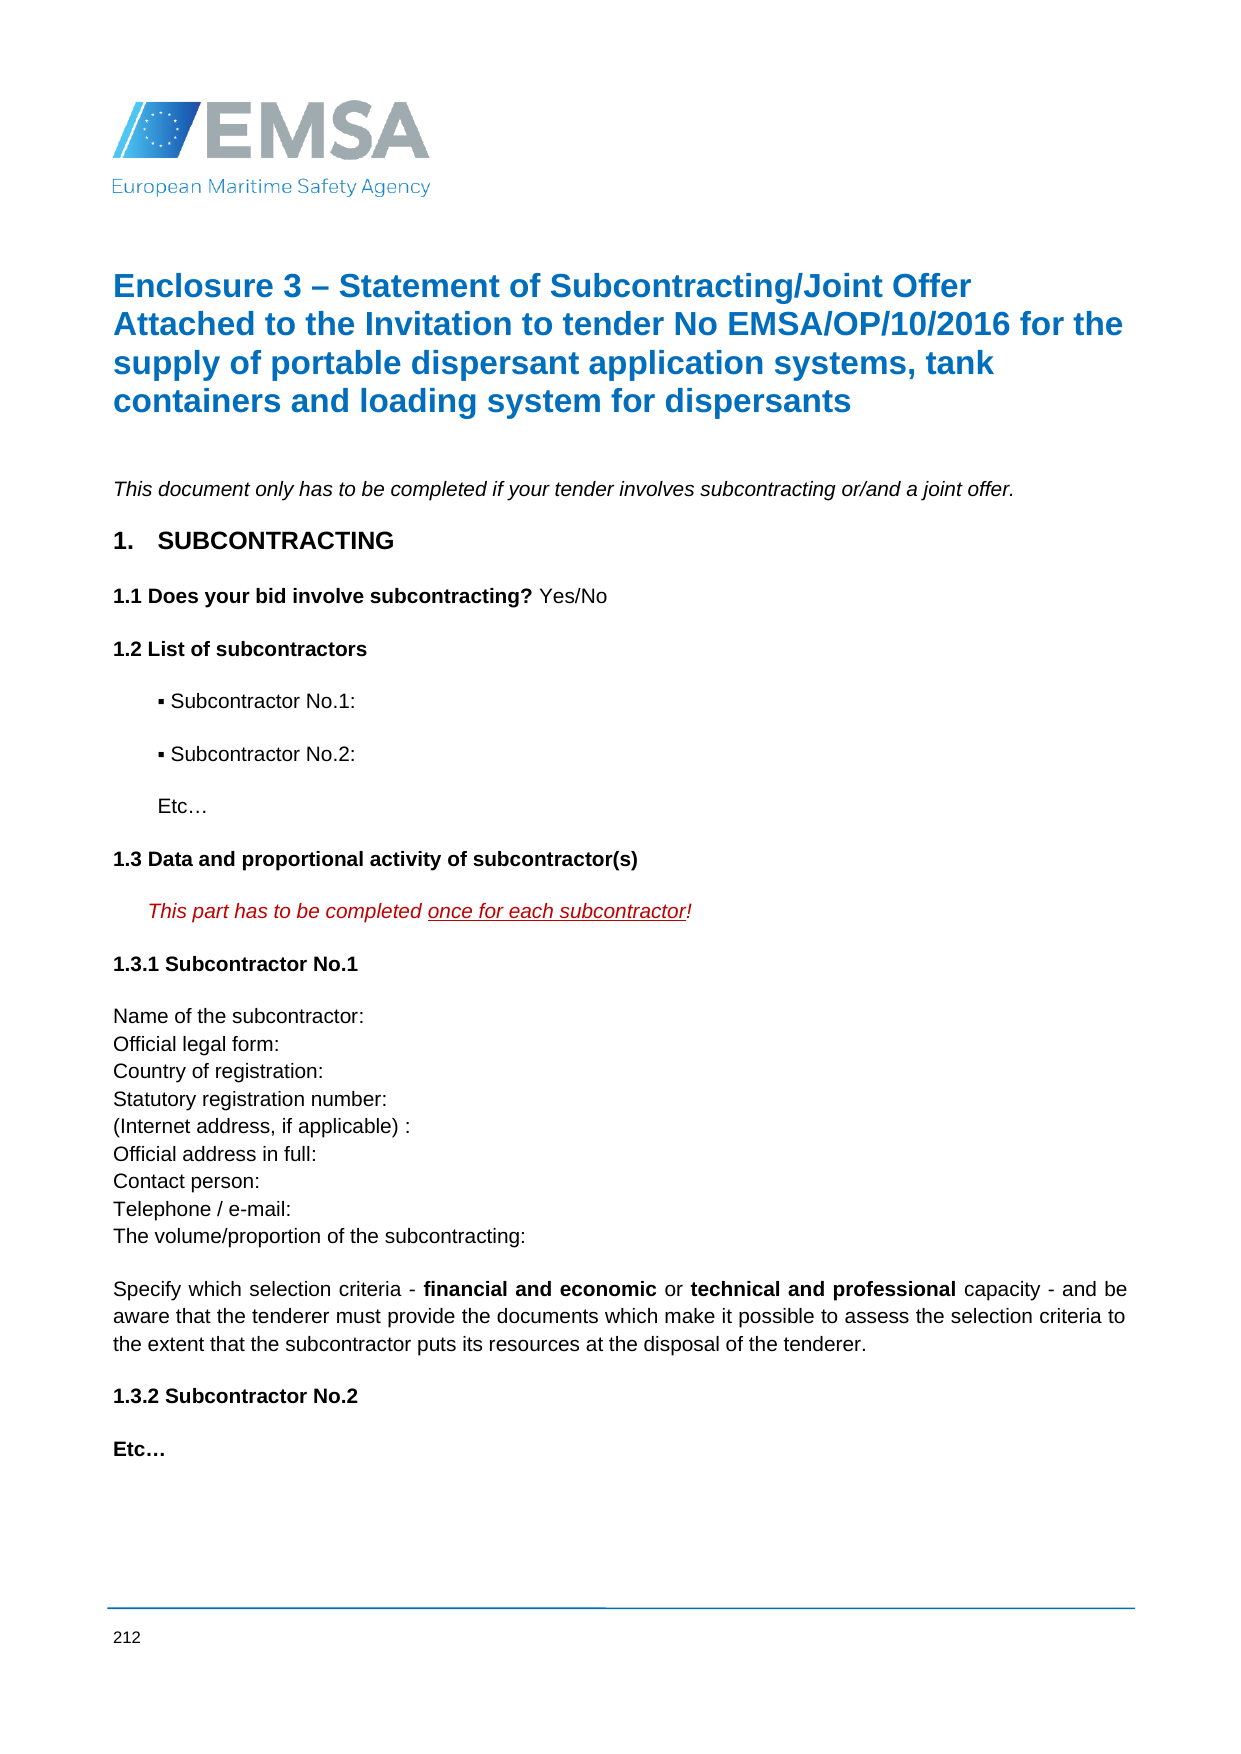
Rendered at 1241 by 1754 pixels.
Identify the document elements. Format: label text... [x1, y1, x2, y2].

text Enclosure 3 – Statement of Subcontracting/Joint Offer Attached to the Invitation to tender No EMSA/OP/10/2016 for the supply of portable dispersant application systems, tank containers and loading system for dispersants [113, 266, 1127, 419]
text Etc… [157, 794, 1127, 818]
text 1.3 Data and proportional activity of subcontractor(s) [113, 847, 1127, 871]
picture [112, 100, 430, 197]
text 1.1 Does your bid involve subcontracting? Yes/No [113, 584, 1127, 608]
text ▪ Subcontractor No.2: [157, 742, 1127, 766]
text Etc… [113, 1437, 1127, 1461]
text This document only has to be completed if your tender involves subcontracting or/and a joint offer. [113, 477, 1127, 501]
text This part has to be completed once for each subcontractor! [113, 899, 1127, 923]
text Specify which selection criteria - financial and economic or technical and professional capacity - and be aware that the tenderer must provide the documents which make it possible to assess the selection criteria to the extent that the subcontractor puts its resources at the disposal of the tenderer. [113, 1277, 1127, 1356]
text ▪ Subcontractor No.1: [157, 689, 1127, 713]
text 1.3.2 Subcontractor No.2 [113, 1384, 1127, 1408]
text 1.2 List of subcontractors [113, 637, 1127, 661]
text Name of the subcontractor: Official legal form: Country of registration: Statutory registration number: (Internet address, if applicable) : Official address in full: Contact person: Telephone / e-mail: The volume/proportion of the subcontracting: [113, 1004, 1127, 1248]
text 1.3.1 Subcontractor No.1 [113, 952, 1127, 976]
list SUBCONTRACTING [113, 526, 1127, 555]
